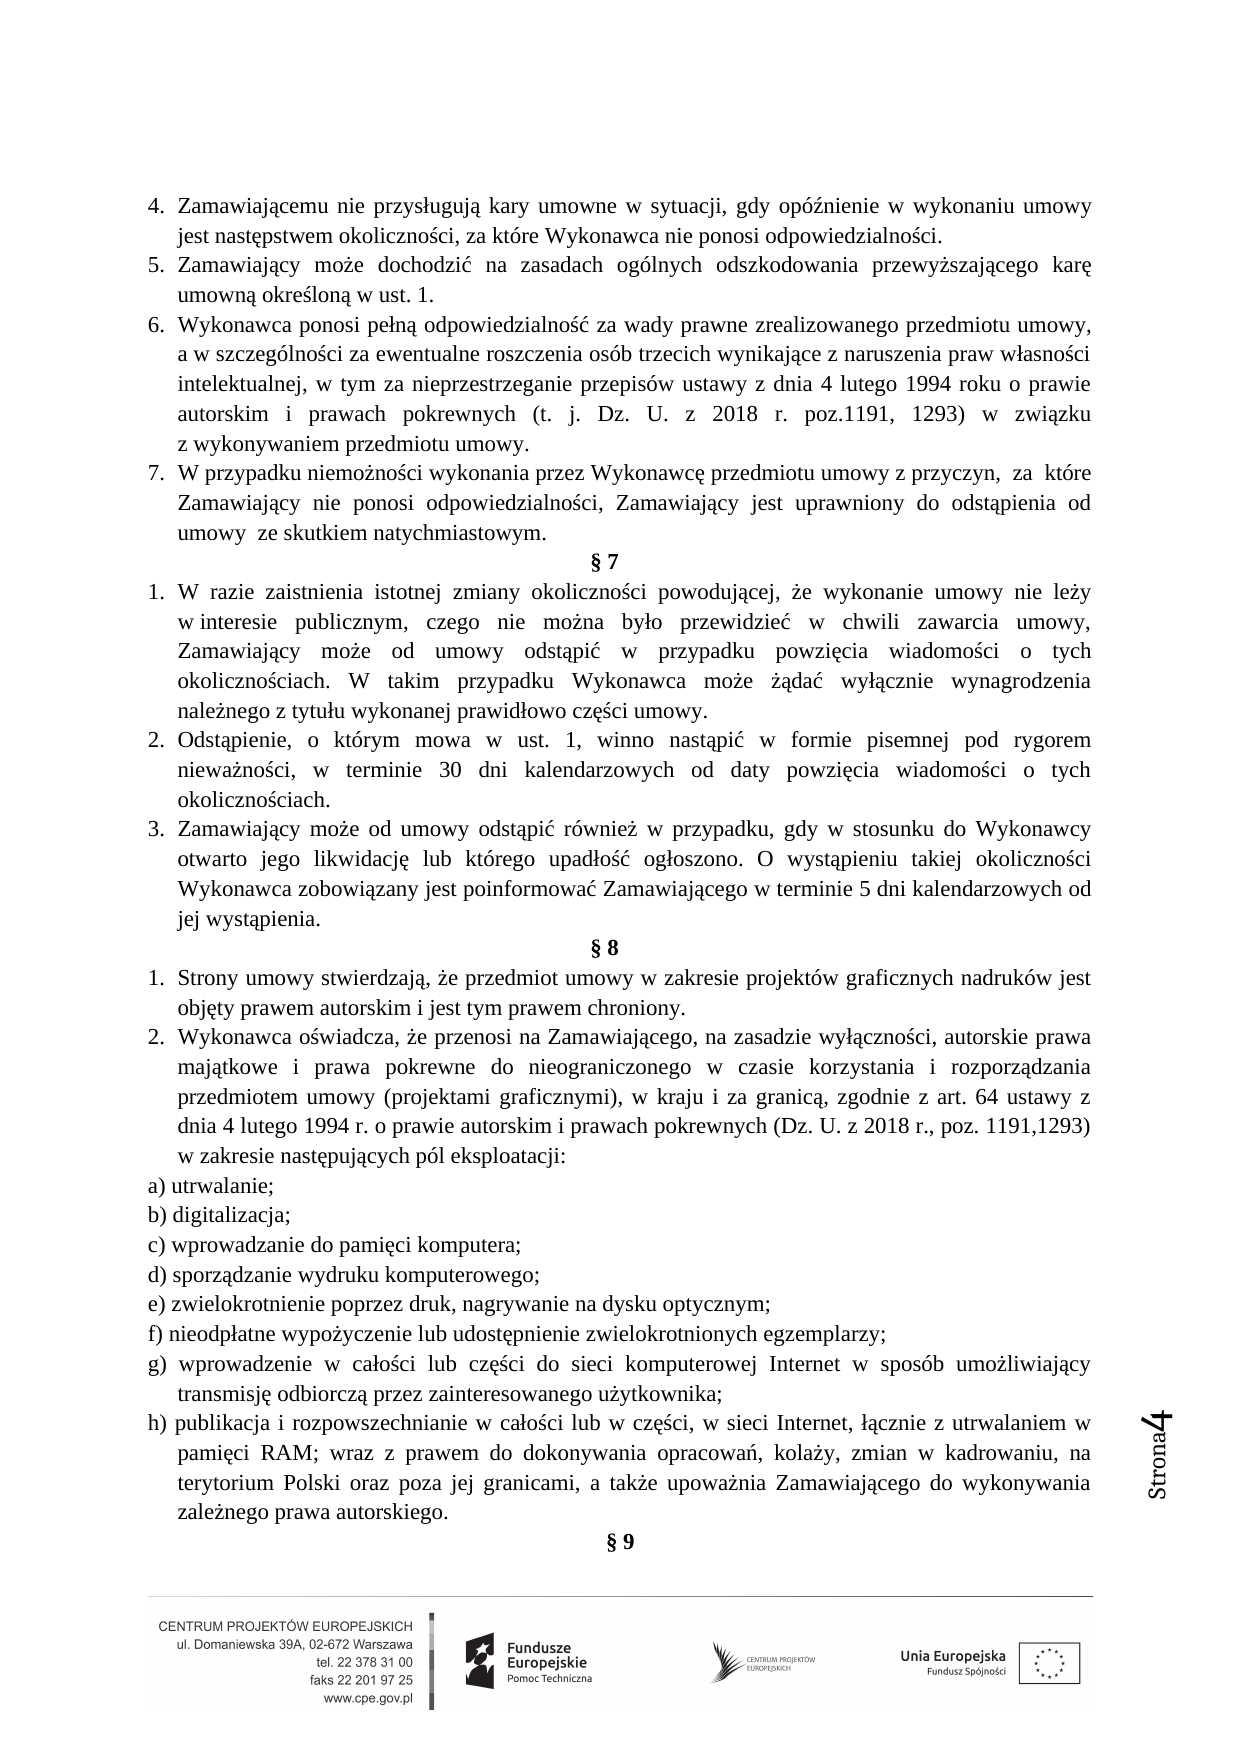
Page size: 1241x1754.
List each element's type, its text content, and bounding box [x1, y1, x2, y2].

list Zamawiającemu nie przysługują kary umowne w sytuacji, gdy opóźnienie w wykonaniu umowy jest następstwem okoliczności, za które Wykonawca nie ponosi odpowiedzialności. [148, 192, 1093, 248]
text 1. Strony umowy stwierdzają, że przedmiot umowy w zakresie projektów graficznych nadruków jest objęty prawem autorskim i jest tym prawem chroniony. [148, 964, 1093, 1020]
text c) wprowadzanie do pamięci komputera; [148, 1231, 1093, 1257]
list Wykonawca ponosi pełną odpowiedzialność za wady prawne zrealizowanego przedmiotu umowy, a w szczególności za ewentualne roszczenia osób trzecich wynikające z naruszenia praw własności intelektualnej, w tym za nieprzestrzeganie przepisów ustawy z dnia 4 lutego 1994 roku o prawie autorskim i prawach pokrewnych (t. j. Dz. U. z 2018 r. poz.1191, 1293) w związku z wykonywaniem przedmiotu umowy. [148, 311, 1093, 456]
text § 7 [518, 548, 1093, 575]
text g) wprowadzenie w całości lub części do sieci komputerowej Internet w sposób umożliwiający transmisję odbiorczą przez zainteresowanego użytkownika; [148, 1350, 1093, 1406]
text d) sporządzanie wydruku komputerowego; [148, 1261, 1093, 1287]
text § 9 [148, 1528, 1093, 1554]
picture [147, 1596, 1094, 1710]
text b) digitalizacja; [148, 1201, 1093, 1228]
text § 8 [518, 934, 1093, 961]
list W przypadku niemożności wykonania przez Wykonawcę przedmiotu umowy z przyczyn, za które Zamawiający nie ponosi odpowiedzialności, Zamawiający jest uprawniony do odstąpienia od umowy ze skutkiem natychmiastowym. [148, 459, 1093, 545]
list W razie zaistnienia istotnej zmiany okoliczności powodującej, że wykonanie umowy nie leży w interesie publicznym, czego nie można było przewidzieć w chwili zawarcia umowy, Zamawiający może od umowy odstąpić w przypadku powzięcia wiadomości o tych okolicznościach. W takim przypadku Wykonawca może żądać wyłącznie wynagrodzenia należnego z tytułu wykonanej prawidłowo części umowy. [148, 578, 1093, 723]
text h) publikacja i rozpowszechnianie w całości lub w części, w sieci Internet, łącznie z utrwalaniem w pamięci RAM; wraz z prawem do dokonywania opracowań, kolaży, zmian w kadrowaniu, na terytorium Polski oraz poza jej granicami, a także upoważnia Zamawiającego do wykonywania zależnego prawa autorskiego. [148, 1409, 1093, 1525]
text e) zwielokrotnienie poprzez druk, nagrywanie na dysku optycznym; [148, 1291, 1093, 1317]
text a) utrwalanie; [148, 1172, 1093, 1198]
text f) nieodpłatne wypożyczenie lub udostępnienie zwielokrotnionych egzemplarzy; [148, 1320, 1093, 1347]
list Odstąpienie, o którym mowa w ust. 1, winno nastąpić w formie pisemnej pod rygorem nieważności, w terminie 30 dni kalendarzowych od daty powzięcia wiadomości o tych okolicznościach. [148, 726, 1093, 812]
list Zamawiający może od umowy odstąpić również w przypadku, gdy w stosunku do Wykonawcy otwarto jego likwidację lub którego upadłość ogłoszono. O wystąpieniu takiej okoliczności Wykonawca zobowiązany jest poinformować Zamawiającego w terminie 5 dni kalendarzowych od jej wystąpienia. [148, 816, 1093, 931]
list Zamawiający może dochodzić na zasadach ogólnych odszkodowania przewyższającego karę umowną określoną w ust. 1. [148, 251, 1093, 307]
text 2. Wykonawca oświadcza, że przenosi na Zamawiającego, na zasadzie wyłączności, autorskie prawa majątkowe i prawa pokrewne do nieograniczonego w czasie korzystania i rozporządzania przedmiotem umowy (projektami graficznymi), w kraju i za granicą, zgodnie z art. 64 ustawy z dnia 4 lutego 1994 r. o prawie autorskim i prawach pokrewnych (Dz. U. z 2018 r., poz. 1191,1293) w zakresie następujących pól eksploatacji: [148, 1023, 1093, 1168]
